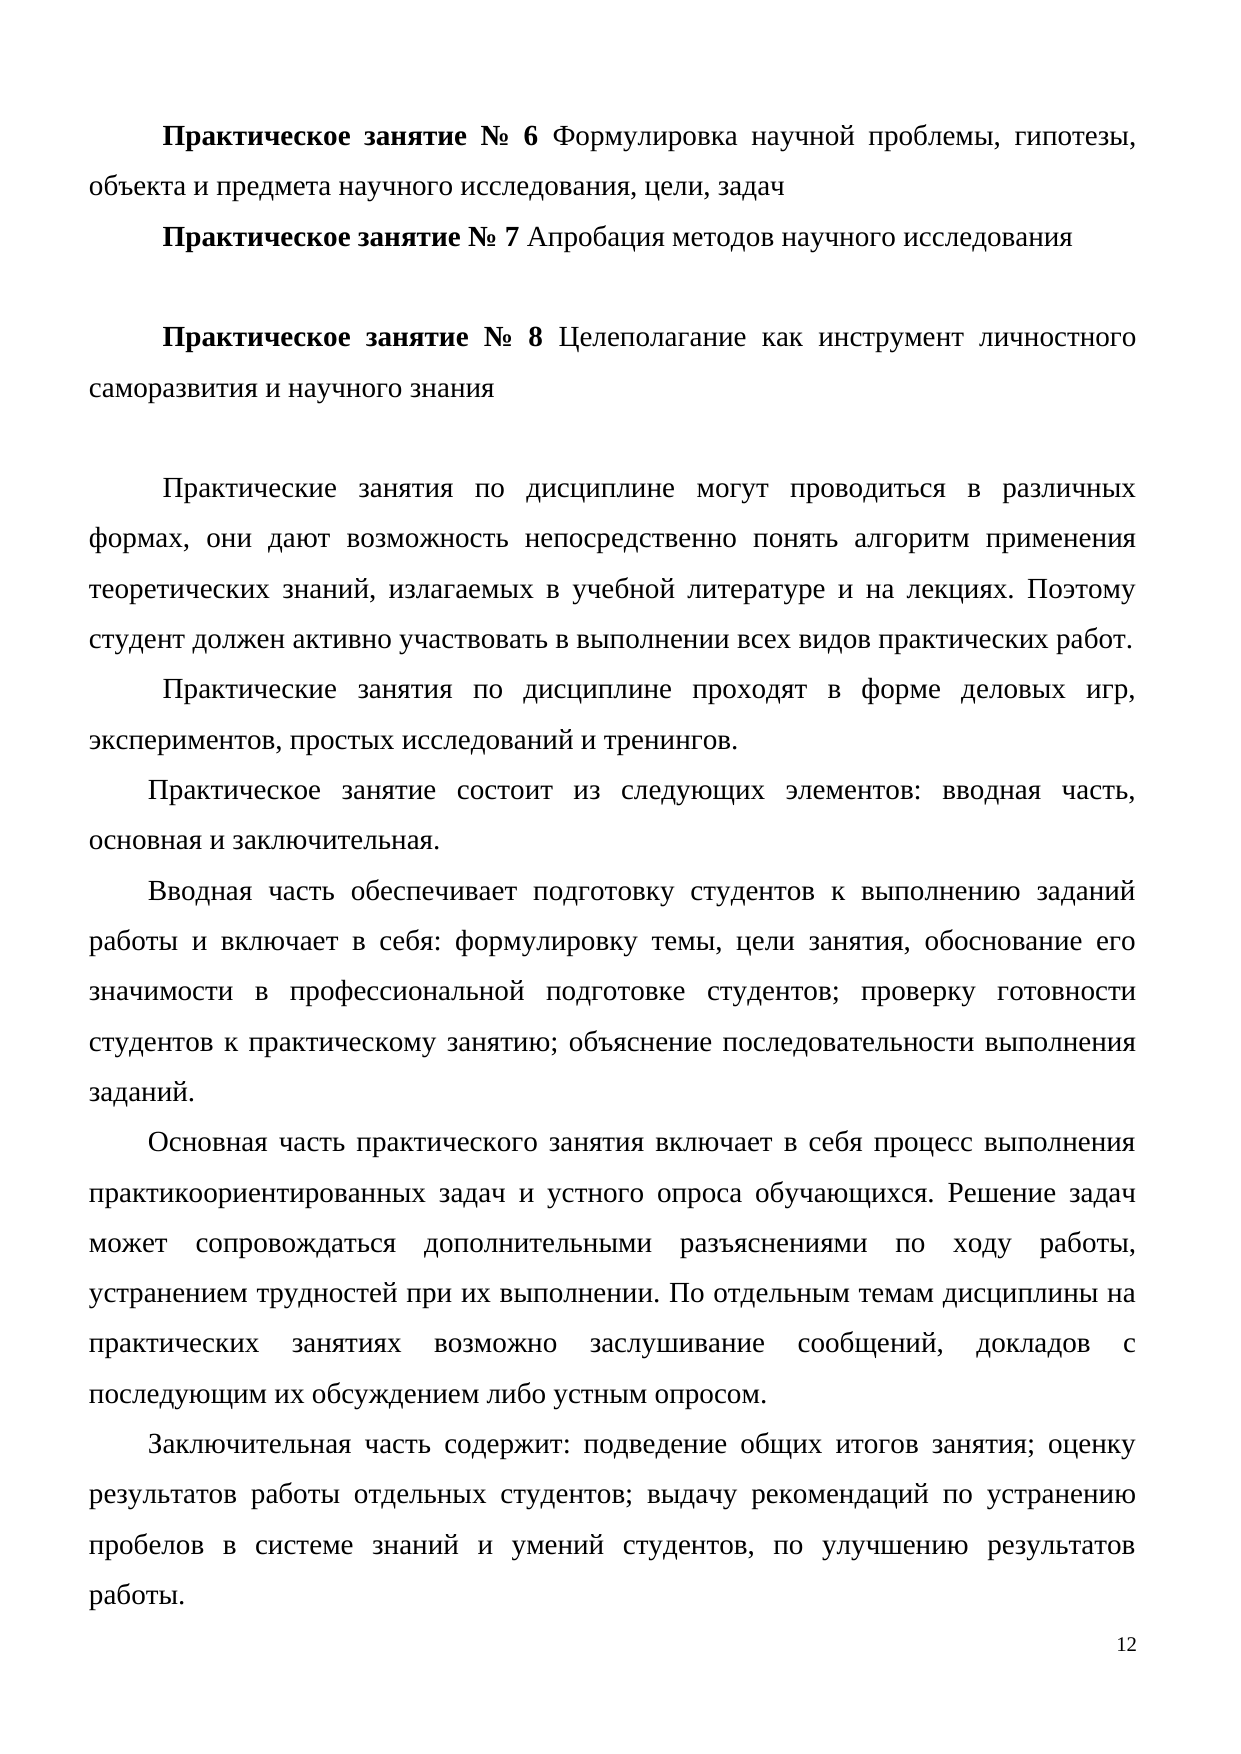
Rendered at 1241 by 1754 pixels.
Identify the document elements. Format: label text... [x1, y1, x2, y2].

text Заключительная часть содержит: подведение общих итогов занятия; оценку результатов работы отдельных студентов; выдачу рекомендаций по устранению пробелов в системе знаний и умений студентов, по улучшению результатов работы. [89, 1426, 1137, 1611]
text Практическое занятие состоит из следующих элементов: вводная часть, основная и заключительная. [89, 772, 1137, 856]
text Практическое занятие № 7 Апробация методов научного исследования [89, 219, 1137, 252]
text Основная часть практического занятия включает в себя процесс выполнения практикоориентированных задач и устного опроса обучающихся. Решение задач может сопровождаться дополнительными разъяснениями по ходу работы, устранением трудностей при их выполнении. По отдельным темам дисциплины на практических занятиях возможно заслушивание сообщений, докладов с последующим их обсуждением либо устным опросом. [89, 1124, 1137, 1409]
text Практические занятия по дисциплине могут проводиться в различных формах, они дают возможность непосредственно понять алгоритм применения теоретических знаний, излагаемых в учебной литературе и на лекциях. Поэтому студент должен активно участвовать в выполнении всех видов практических работ. [89, 470, 1137, 655]
text Практическое занятие № 8 Целеполагание как инструмент личностного саморазвития и научного знания [89, 319, 1137, 403]
text Практическое занятие № 6 Формулировка научной проблемы, гипотезы, объекта и предмета научного исследования, цели, задач [89, 118, 1137, 202]
text Вводная часть обеспечивает подготовку студентов к выполнению заданий работы и включает в себя: формулировку темы, цели занятия, обоснование его значимости в профессиональной подготовке студентов; проверку готовности студентов к практическому занятию; объяснение последовательности выполнения заданий. [89, 873, 1137, 1108]
text Практические занятия по дисциплине проходят в форме деловых игр, экспериментов, простых исследований и тренингов. [89, 672, 1137, 755]
